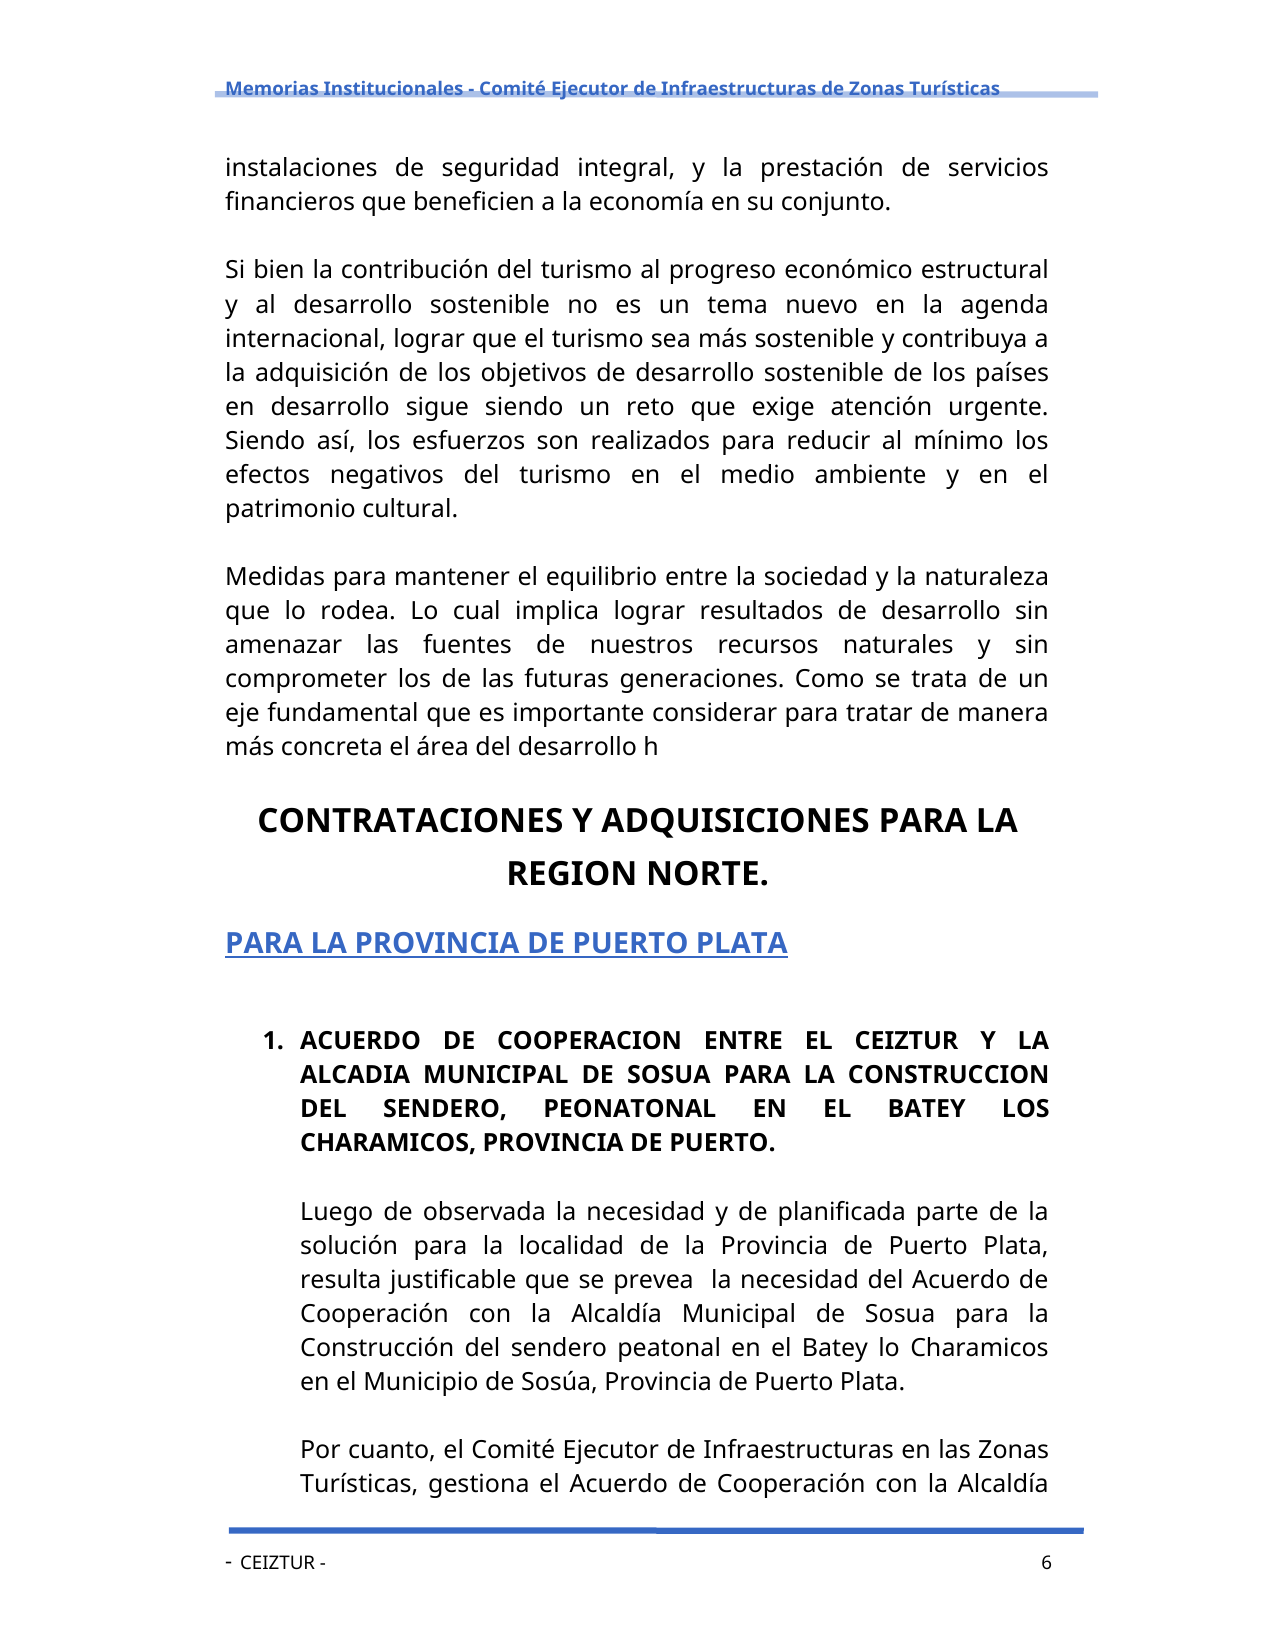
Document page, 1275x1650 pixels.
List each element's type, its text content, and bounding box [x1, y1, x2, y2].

text PARA LA PROVINCIA DE PUERTO PLATA [225, 922, 1050, 962]
list ACUERDO DE COOPERACION ENTRE EL CEIZTUR Y LA ALCADIA MUNICIPAL DE SOSUA PARA LA CONSTRUCCION DEL SENDERO, PEONATONAL EN EL BATEY LOS CHARAMICOS, PROVINCIA DE PUERTO. [262, 1023, 1050, 1159]
list Luego de observada la necesidad y de planificada parte de la solución para la localidad de la Provincia de Puerto Plata, resulta justificable que se prevea la necesidad del Acuerdo de Cooperación con la Alcaldía Municipal de Sosua para la Construcción del sendero peatonal en el Batey lo Charamicos en el Municipio de Sosúa, Provincia de Puerto Plata. [300, 1363, 1050, 1398]
text CONTRATACIONES Y ADQUISICIONES PARA LA REGION NORTE. [225, 797, 1050, 895]
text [225, 150, 1050, 218]
text Medidas para mantener el equilibrio entre la sociedad y la naturaleza que lo rodea. Lo cual implica lograr resultados de desarrollo sin amenazar las fuentes de nuestros recursos naturales y sin comprometer los de las futuras generaciones. Como se trata de un eje fundamental que es importante considerar para tratar de manera más concreta el área del desarrollo h [225, 559, 1050, 763]
text Si bien la contribución del turismo al progreso económico estructural y al desarrollo sostenible no es un tema nuevo en la agenda internacional, lograr que el turismo sea más sostenible y contribuya a la adquisición de los objetivos de desarrollo sostenible de los países en desarrollo sigue siendo un reto que exige atención urgente. Siendo así, los esfuerzos son realizados para reducir al mínimo los efectos negativos del turismo en el medio ambiente y en el patrimonio cultural. [225, 252, 1050, 525]
